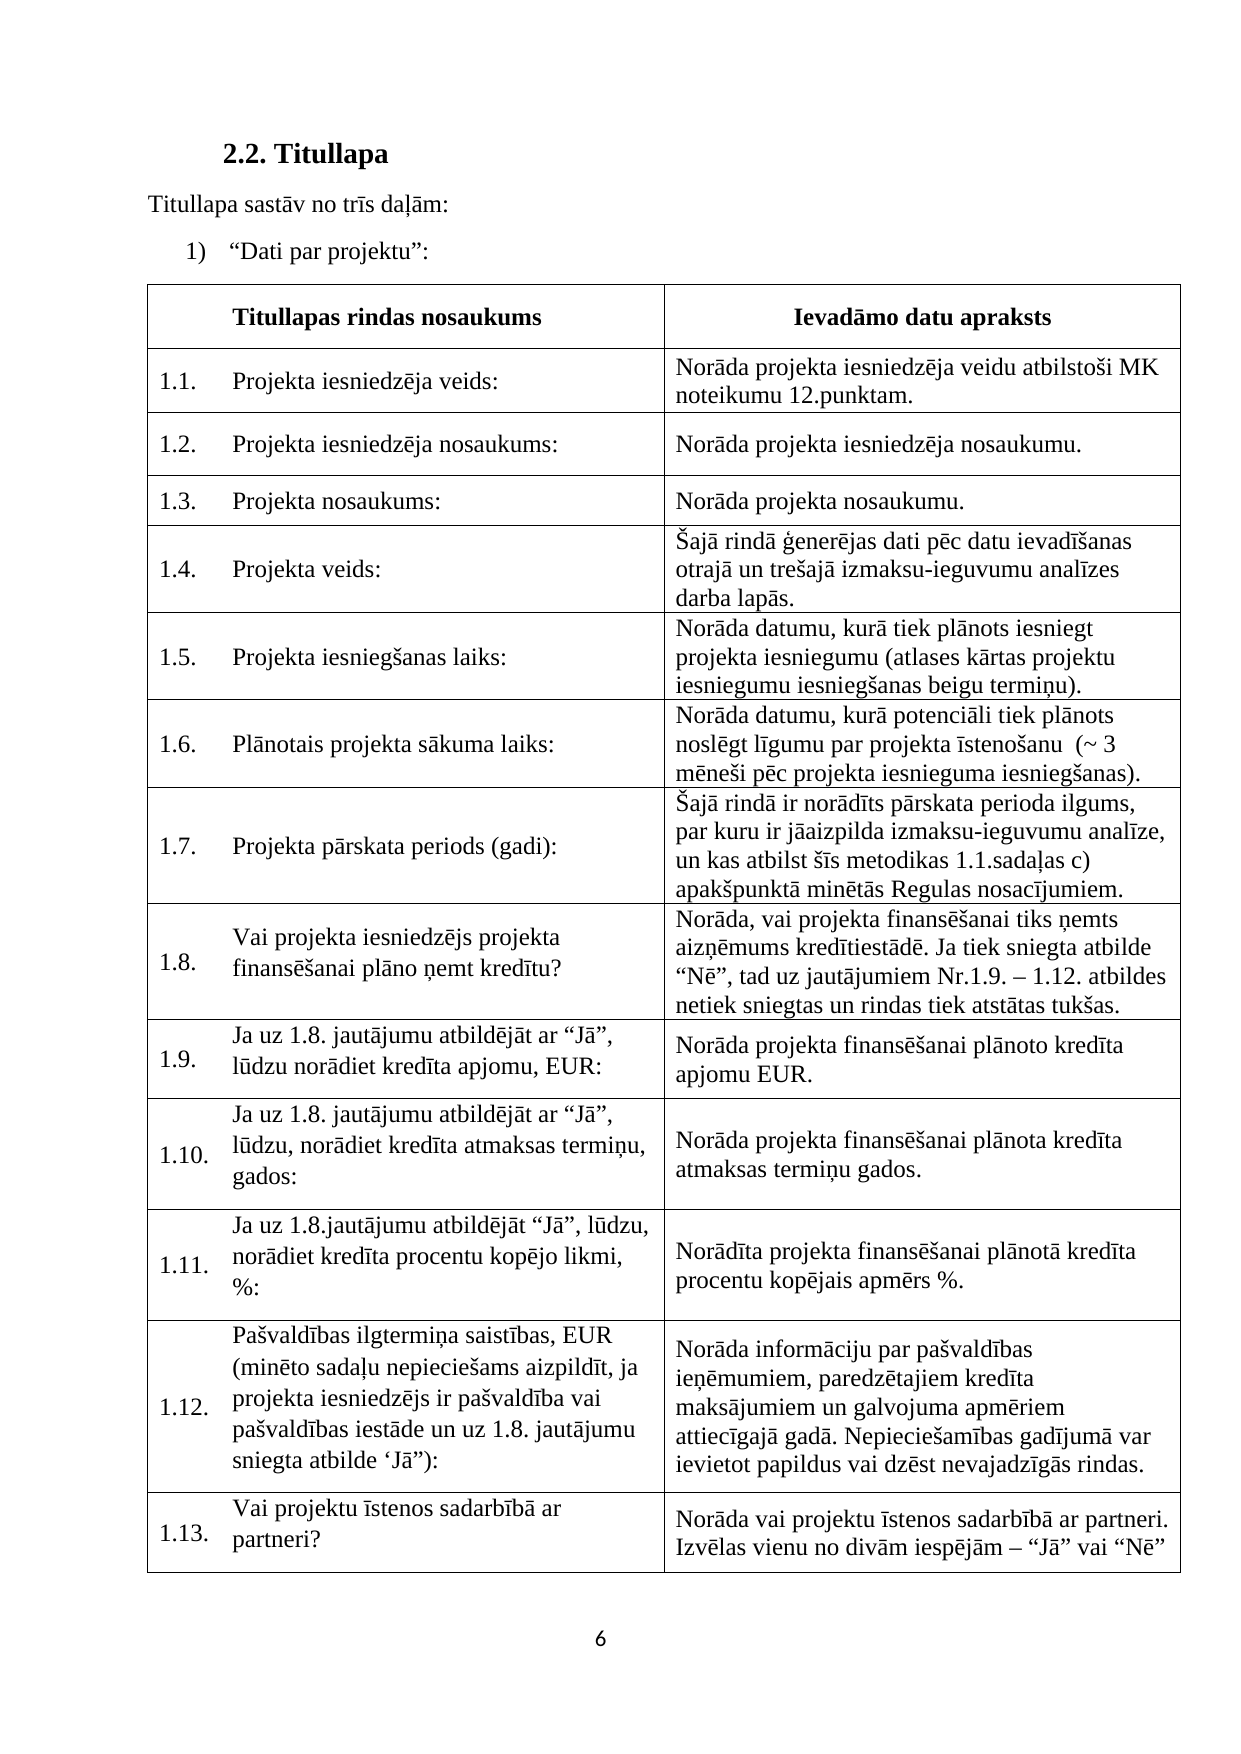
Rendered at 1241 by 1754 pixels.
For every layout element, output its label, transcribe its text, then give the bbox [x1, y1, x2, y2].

table_cell Norādīta projekta finansēšanai plānotā kredīta procentu kopējais apmērs %. [665, 1210, 1180, 1319]
table_header Titullapas rindas nosaukums [221, 285, 664, 348]
table_cell Norāda projekta finansēšanai plānota kredīta atmaksas termiņu gados. [665, 1099, 1180, 1209]
table_cell Pašvaldības ilgtermiņa saistības, EUR (minēto sadaļu nepieciešams aizpildīt, ja projekta iesniedzējs ir pašvaldība vai pašvaldības iestāde un uz 1.8. jautājumu sniegta atbilde ‘Jā”): [221, 1321, 664, 1492]
table_cell 1.4. [148, 526, 221, 612]
table_cell Norāda, vai projekta finansēšanai tiks ņemts aizņēmums kredītiestādē. Ja tiek sniegta atbilde “Nē”, tad uz jautājumiem Nr.1.9. – 1.12. atbildes netiek sniegtas un rindas tiek atstātas tukšas. [665, 904, 1180, 1019]
table_cell Ja uz 1.8.jautājumu atbildējāt “Jā”, lūdzu, norādiet kredīta procentu kopējo likmi, %: [221, 1210, 664, 1319]
table_cell Šajā rindā ir norādīts pārskata perioda ilgums, par kuru ir jāaizpilda izmaksu-ieguvumu analīze, un kas atbilst šīs metodikas 1.1.sadaļas c) apakšpunktā minētās Regulas nosacījumiem. [665, 788, 1180, 903]
table_cell 1.8. [148, 904, 221, 1019]
table_cell Norāda informāciju par pašvaldības ieņēmumiem, paredzētajiem kredīta maksājumiem un galvojuma apmēriem attiecīgajā gadā. Nepieciešamības gadījumā var ievietot papildus vai dzēst nevajadzīgās rindas. [665, 1321, 1180, 1492]
table_cell Plānotais projekta sākuma laiks: [221, 700, 664, 787]
table_cell Projekta pārskata periods (gadi): [221, 788, 664, 903]
table_cell Norāda datumu, kurā tiek plānots iesniegt projekta iesniegumu (atlases kārtas projektu iesniegumu iesniegšanas beigu termiņu). [665, 613, 1180, 699]
table_cell Projekta iesniegšanas laiks: [221, 613, 664, 699]
table_header [148, 285, 221, 348]
table_header Ievadāmo datu apraksts [665, 285, 1180, 348]
table_cell Norāda datumu, kurā potenciāli tiek plānots noslēgt līgumu par projekta īstenošanu (~ 3 mēneši pēc projekta iesnieguma iesniegšanas). [665, 700, 1180, 787]
table_cell 1.1. [148, 349, 221, 412]
table_cell 1.13. [148, 1493, 221, 1572]
table_cell Projekta nosaukums: [221, 476, 664, 525]
table_cell 1.2. [148, 413, 221, 475]
table_cell Ja uz 1.8. jautājumu atbildējāt ar “Jā”, lūdzu norādiet kredīta apjomu, EUR: [221, 1020, 664, 1098]
table_cell Projekta veids: [221, 526, 664, 612]
table_cell 1.9. [148, 1020, 221, 1098]
table_cell Projekta iesniedzēja veids: [221, 349, 664, 412]
table_cell Ja uz 1.8. jautājumu atbildējāt ar “Jā”, lūdzu, norādiet kredīta atmaksas termiņu, gados: [221, 1099, 664, 1209]
list 2.2. Titullapa [223, 136, 1053, 169]
table_cell Šajā rindā ģenerējas dati pēc datu ievadīšanas otrajā un trešajā izmaksu-ieguvumu analīzes darba lapās. [665, 526, 1180, 612]
table_cell Vai projekta iesniedzējs projekta finansēšanai plāno ņemt kredītu? [221, 904, 664, 1019]
table_cell 1.10. [148, 1099, 221, 1209]
table_cell 1.3. [148, 476, 221, 525]
table_cell 1.5. [148, 613, 221, 699]
text Titullapa sastāv no trīs daļām: [148, 189, 1053, 217]
table_cell 1.7. [148, 788, 221, 903]
table_cell Norāda projekta finansēšanai plānoto kredīta apjomu EUR. [665, 1020, 1180, 1098]
table_cell Norāda projekta iesniedzēja veidu atbilstoši MK noteikumu 12.punktam. [665, 349, 1180, 412]
table_cell Norāda projekta iesniedzēja nosaukumu. [665, 413, 1180, 475]
table_cell Norāda projekta nosaukumu. [665, 476, 1180, 525]
table_cell Projekta iesniedzēja nosaukums: [221, 413, 664, 475]
list “Dati par projektu”: [185, 236, 1053, 265]
table_cell Norāda vai projektu īstenos sadarbībā ar partneri. Izvēlas vienu no divām iespējām – “Jā” vai “Nē” [665, 1493, 1180, 1572]
table_cell 1.12. [148, 1321, 221, 1492]
table_cell Vai projektu īstenos sadarbībā ar partneri? [221, 1493, 664, 1572]
table_cell 1.6. [148, 700, 221, 787]
table_cell 1.11. [148, 1210, 221, 1319]
